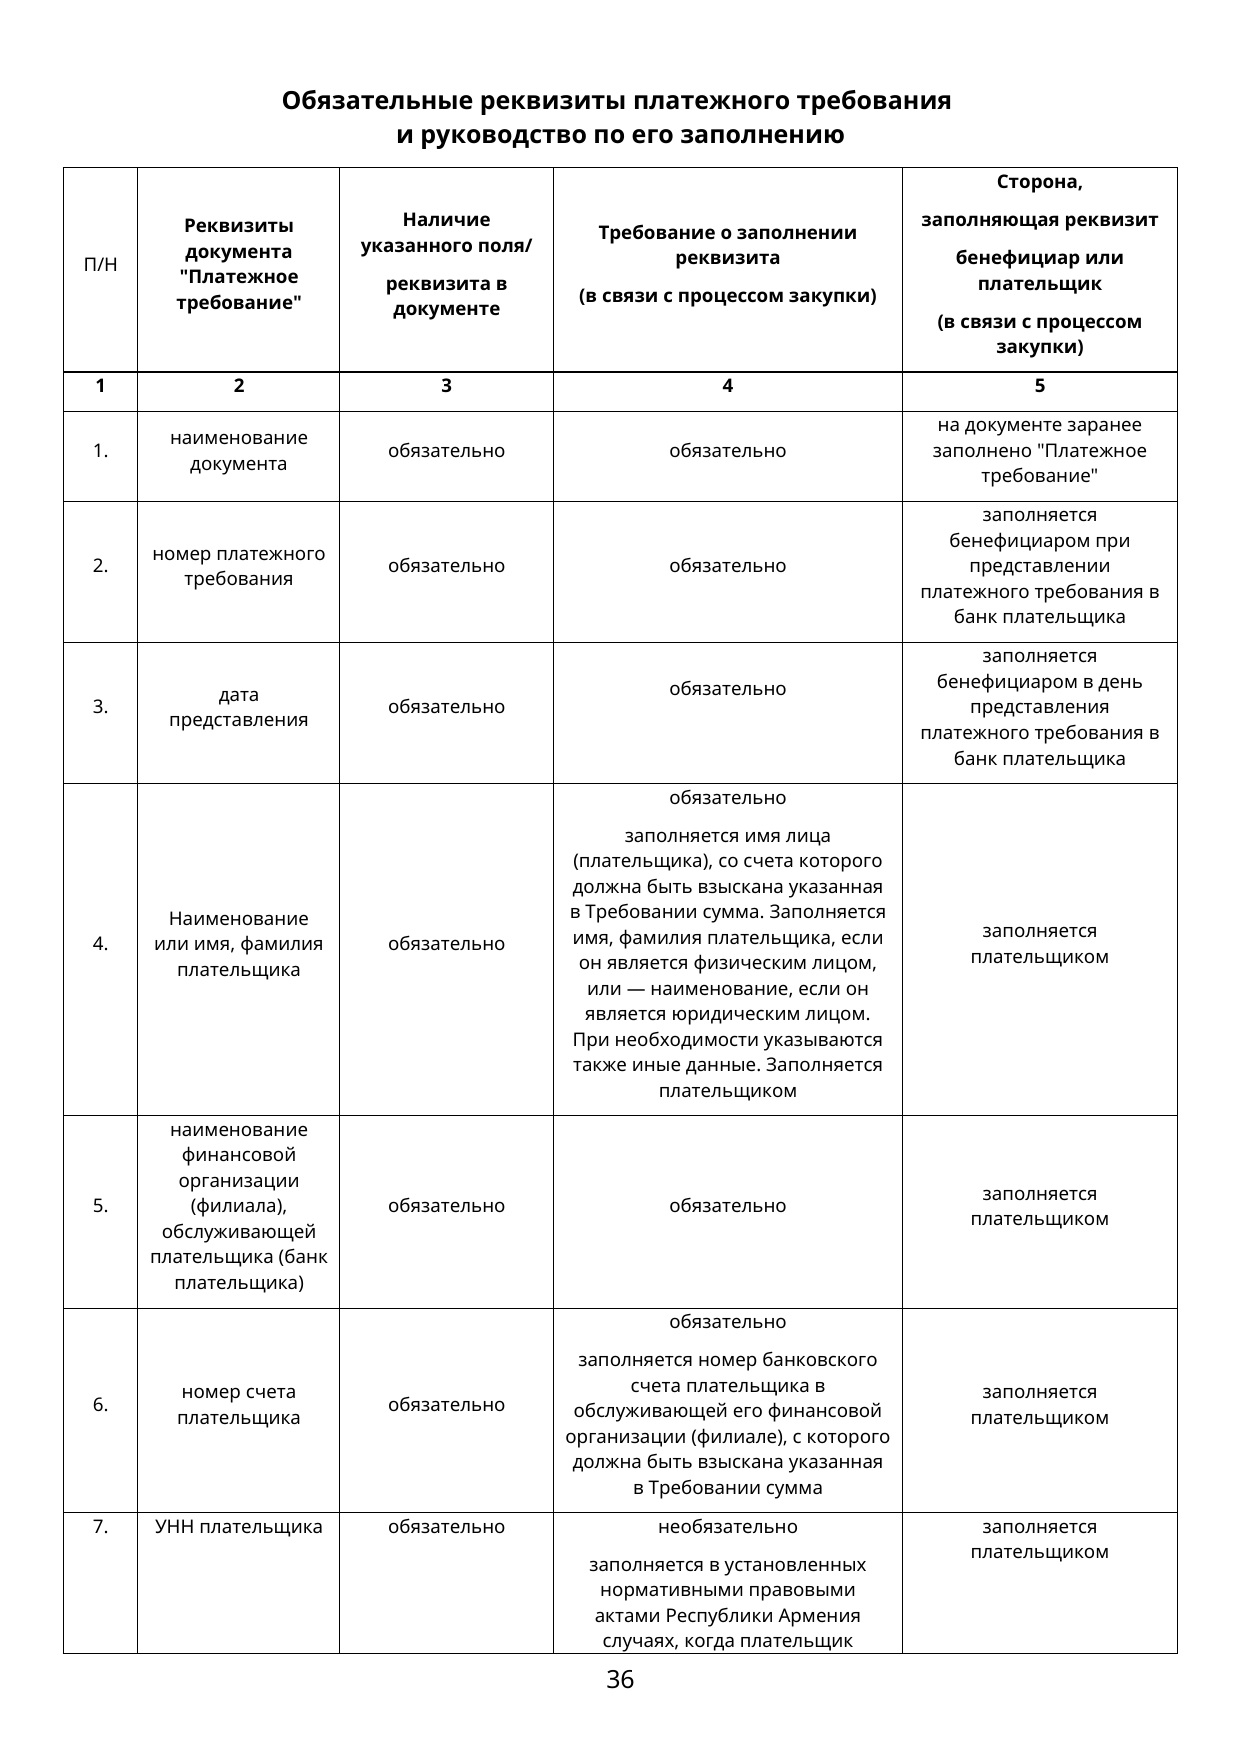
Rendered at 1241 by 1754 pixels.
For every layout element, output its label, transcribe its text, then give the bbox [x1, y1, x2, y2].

table_cell наименование документа [138, 412, 339, 501]
table_cell обязательно [554, 643, 902, 783]
table_header Наличие указанного поля/ реквизита в документе [340, 168, 553, 371]
table_cell обязательно [554, 502, 902, 642]
table_header Требование о заполнении реквизита (в связи с процессом закупки) [554, 168, 902, 371]
table_cell обязательно заполняется номер банковского счета плательщика в обслуживающей его финансовой организации (филиале), с которого должна быть взыскана указанная в Требовании сумма [554, 1309, 902, 1512]
table_cell заполняется бенефициаром в день представления платежного требования в банк плательщика [903, 643, 1177, 783]
table_cell заполняется бенефициаром при представлении платежного требования в банк плательщика [903, 502, 1177, 642]
table_header Реквизиты документа "Платежное требование" [138, 168, 339, 371]
table_cell 2 [138, 373, 339, 411]
table_cell заполняется плательщиком [903, 784, 1177, 1115]
table_cell обязательно [340, 1116, 553, 1307]
table_cell заполняется плательщиком [903, 1309, 1177, 1512]
table_cell заполняется плательщиком [903, 1513, 1177, 1653]
table_cell дата представления [138, 643, 339, 783]
table_cell 3 [340, 373, 553, 411]
table_cell обязательно [554, 412, 902, 501]
table_cell номер счета плательщика [138, 1309, 339, 1512]
table_cell наименование финансовой организации (филиала), обслуживающей плательщика (банк плательщика) [138, 1116, 339, 1307]
table_header Сторона, заполняющая реквизит бенефициар или плательщик (в связи с процессом закупки) [903, 168, 1177, 371]
table_cell обязательно [340, 502, 553, 642]
table_cell 4. [64, 784, 137, 1115]
table_cell обязательно [340, 1513, 553, 1653]
table_cell 2. [64, 502, 137, 642]
table_cell номер платежного требования [138, 502, 339, 642]
table_cell 5. [64, 1116, 137, 1307]
table_cell обязательно [554, 1116, 902, 1307]
table_cell на документе заранее заполнено "Платежное требование" [903, 412, 1177, 501]
table_cell УНН плательщика [138, 1513, 339, 1653]
text Обязательные реквизиты платежного требования и руководство по его заполнению [133, 82, 1108, 151]
table_cell 6. [64, 1309, 137, 1512]
table_cell заполняется плательщиком [903, 1116, 1177, 1307]
table_cell 3. [64, 643, 137, 783]
table_cell 1. [64, 412, 137, 501]
table_cell 1 [64, 373, 137, 411]
table_cell 7. [64, 1513, 137, 1653]
table_cell обязательно заполняется имя лица (плательщика), со счета которого должна быть взыскана указанная в Требовании сумма. Заполняется имя, фамилия плательщика, если он является физическим лицом, или — наименование, если он является юридическим лицом. При необходимости указываются также иные данные. Заполняется плательщиком [554, 784, 902, 1115]
table_cell 4 [554, 373, 902, 411]
table_cell обязательно [340, 1309, 553, 1512]
table_cell обязательно [340, 412, 553, 501]
table_cell Наименование или имя, фамилия плательщика [138, 784, 339, 1115]
table_cell обязательно [340, 784, 553, 1115]
table_cell 5 [903, 373, 1177, 411]
table_cell обязательно [340, 643, 553, 783]
table_header П/Н [64, 168, 137, 371]
